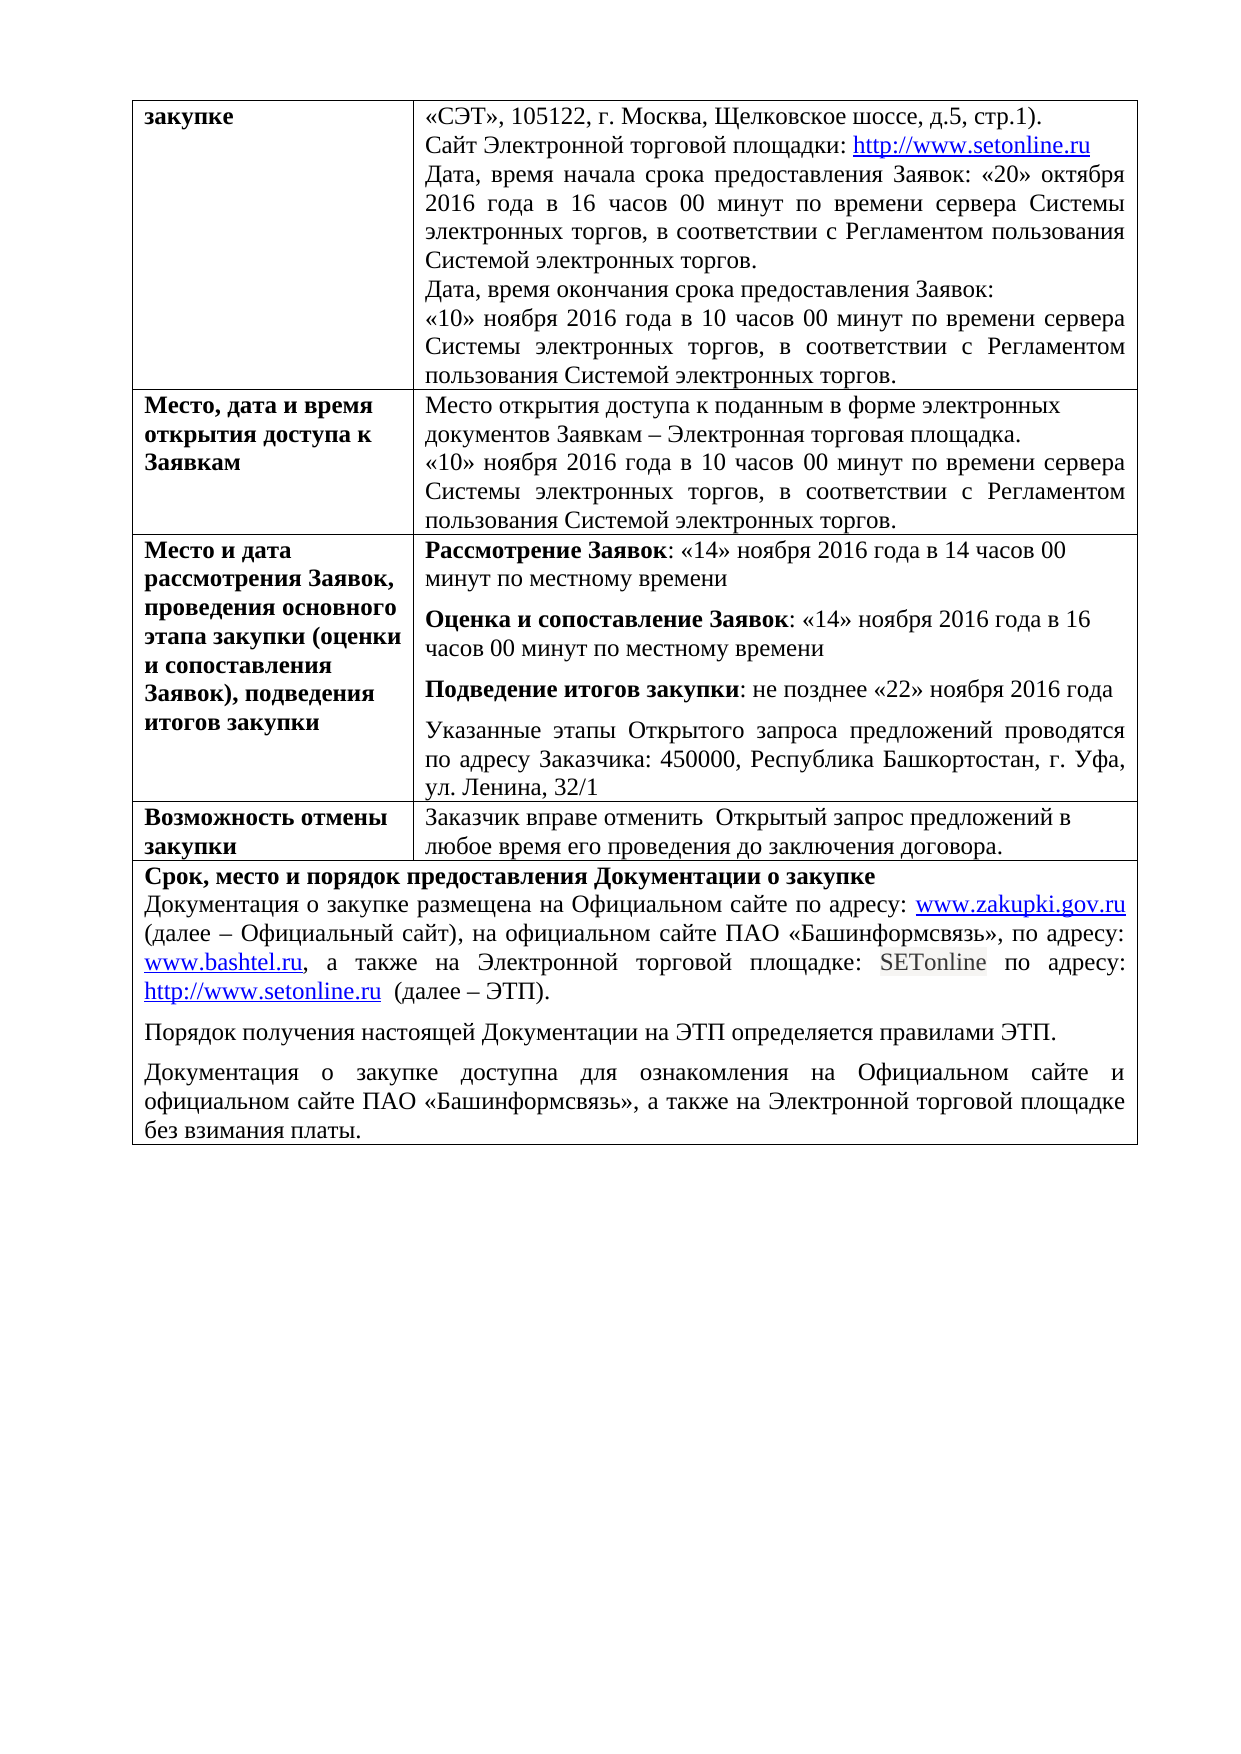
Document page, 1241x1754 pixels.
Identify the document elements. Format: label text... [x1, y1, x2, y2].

table_cell Место открытия доступа к поданным в форме электронных документов Заявкам – Электронная торговая площадка. «10» ноября 2016 года в 10 часов 00 минут по времени сервера Системы электронных торгов, в соответствии с Регламентом пользования Системой электронных торгов. [414, 390, 1137, 534]
table_cell Место и дата рассмотрения Заявок, проведения основного этапа закупки (оценки и сопоставления Заявок), подведения итогов закупки [133, 535, 413, 801]
table_cell Возможность отмены закупки [133, 802, 413, 860]
table_cell Рассмотрение Заявок: «14» ноября 2016 года в 14 часов 00 минут по местному времени Оценка и сопоставление Заявок: «14» ноября 2016 года в 16 часов 00 минут по местному времени Подведение итогов закупки: не позднее «22» ноября 2016 года Указанные этапы Открытого запроса предложений проводятся по адресу Заказчика: 450000, Республика Башкортостан, г. Уфа, ул. Ленина, 32/1 [414, 535, 1137, 801]
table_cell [414, 101, 1137, 389]
table_cell Срок, место и порядок предоставления Документации о закупке Документация о закупке размещена на Официальном сайте по адресу: www.zakupki.gov.ru (далее – Официальный сайт), на официальном сайте ПАО «Башинформсвязь», по адресу: www.bashtel.ru, а также на Электронной торговой площадке: SETonline по адресу: http://www.setonline.ru (далее – ЭТП). Порядок получения настоящей Документации на ЭТП определяется правилами ЭТП. Документация о закупке доступна для ознакомления на Официальном сайте и официальном сайте ПАО «Башинформсвязь», а также на Электронной торговой площадке без взимания платы. [133, 861, 1137, 1143]
table_cell Место, дата и время открытия доступа к Заявкам [133, 390, 413, 534]
table_cell Заказчик вправе отменить Открытый запрос предложений в любое время его проведения до заключения договора. [414, 802, 1137, 860]
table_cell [133, 101, 413, 389]
